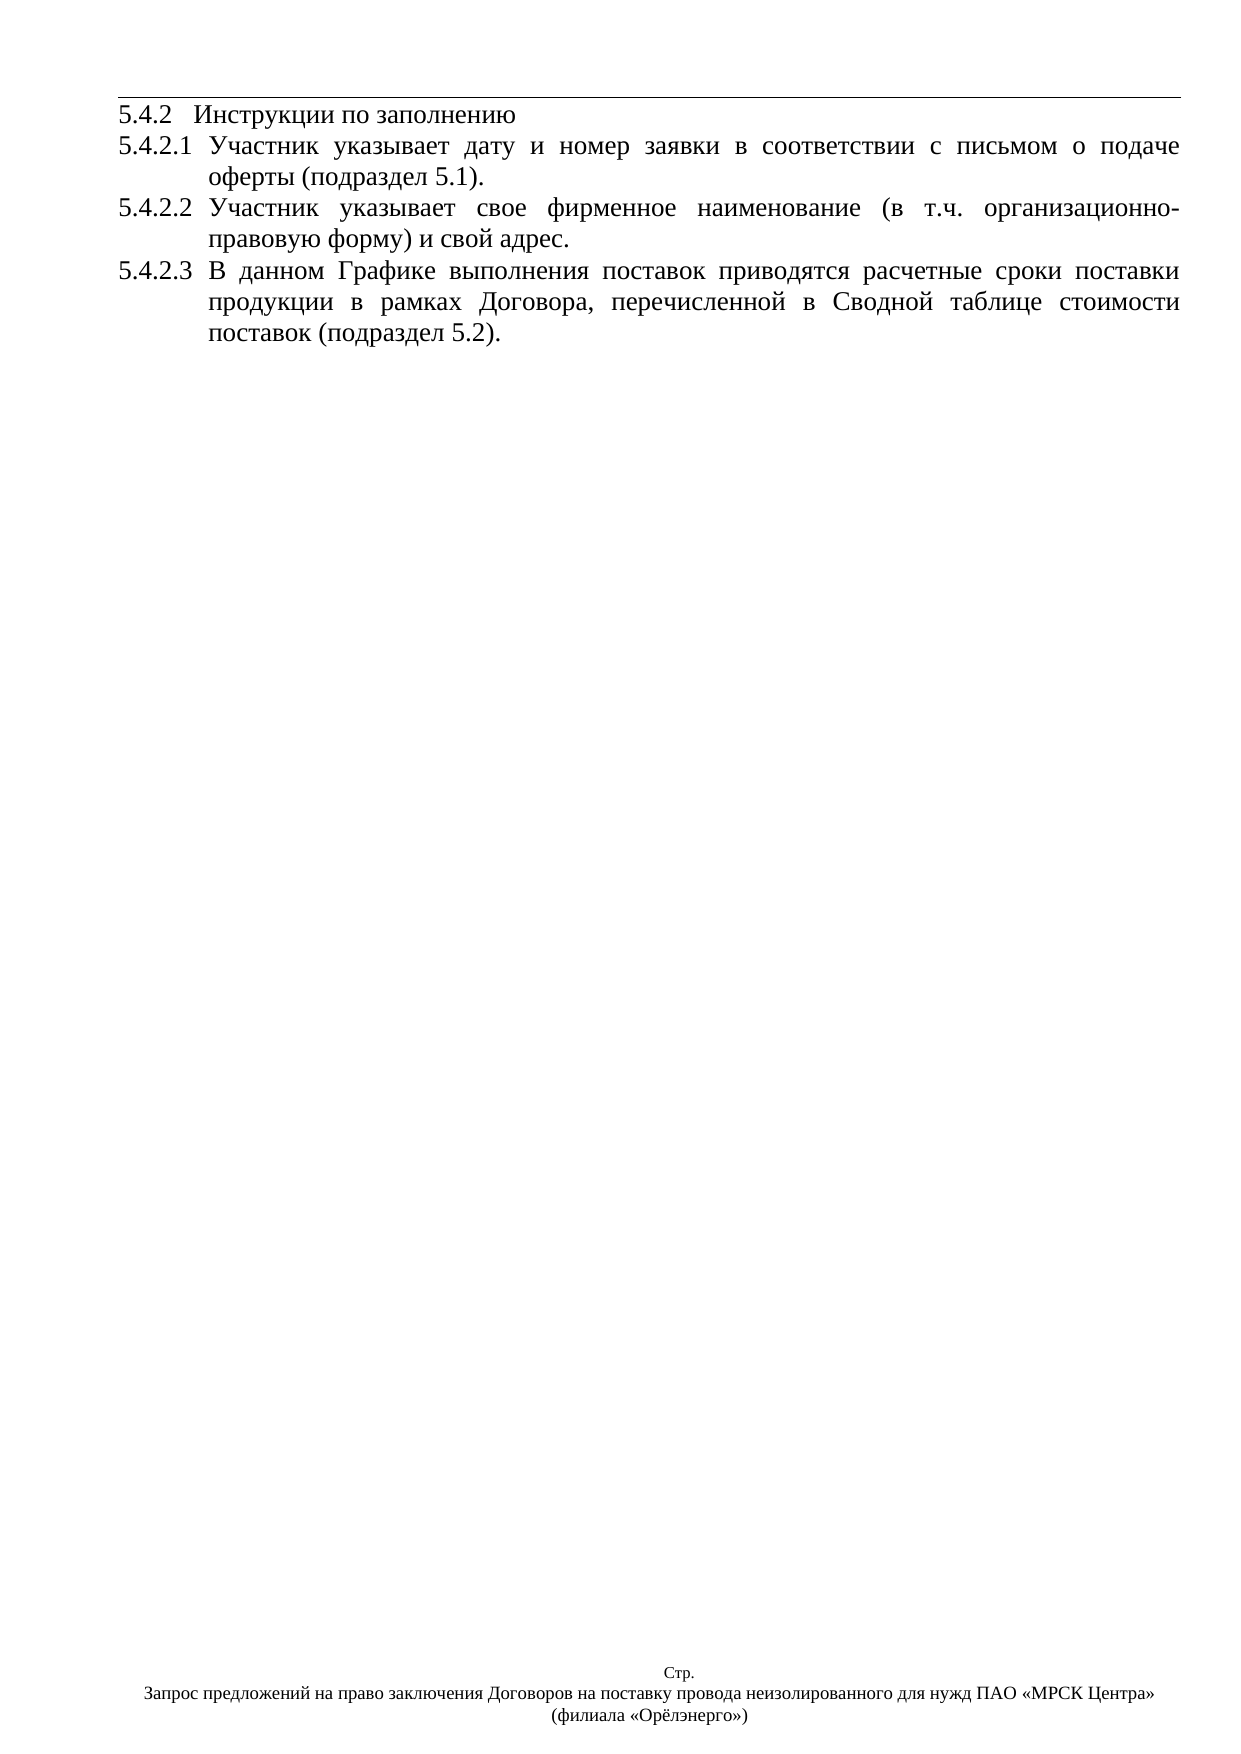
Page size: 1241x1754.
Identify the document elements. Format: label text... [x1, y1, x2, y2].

list В данном Графике выполнения поставок приводятся расчетные сроки поставки продукции в рамках Договора, перечисленной в Сводной таблице стоимости поставок (подраздел 5.2). [118, 254, 1181, 347]
list Участник указывает свое фирменное наименование (в т.ч. организационно-правовую форму) и свой адрес. [118, 191, 1181, 254]
subtitle Инструкции по заполнению [118, 98, 1181, 129]
list Участник указывает дату и номер заявки в соответствии с письмом о подаче оферты (подраздел 5.1). [118, 129, 1181, 191]
